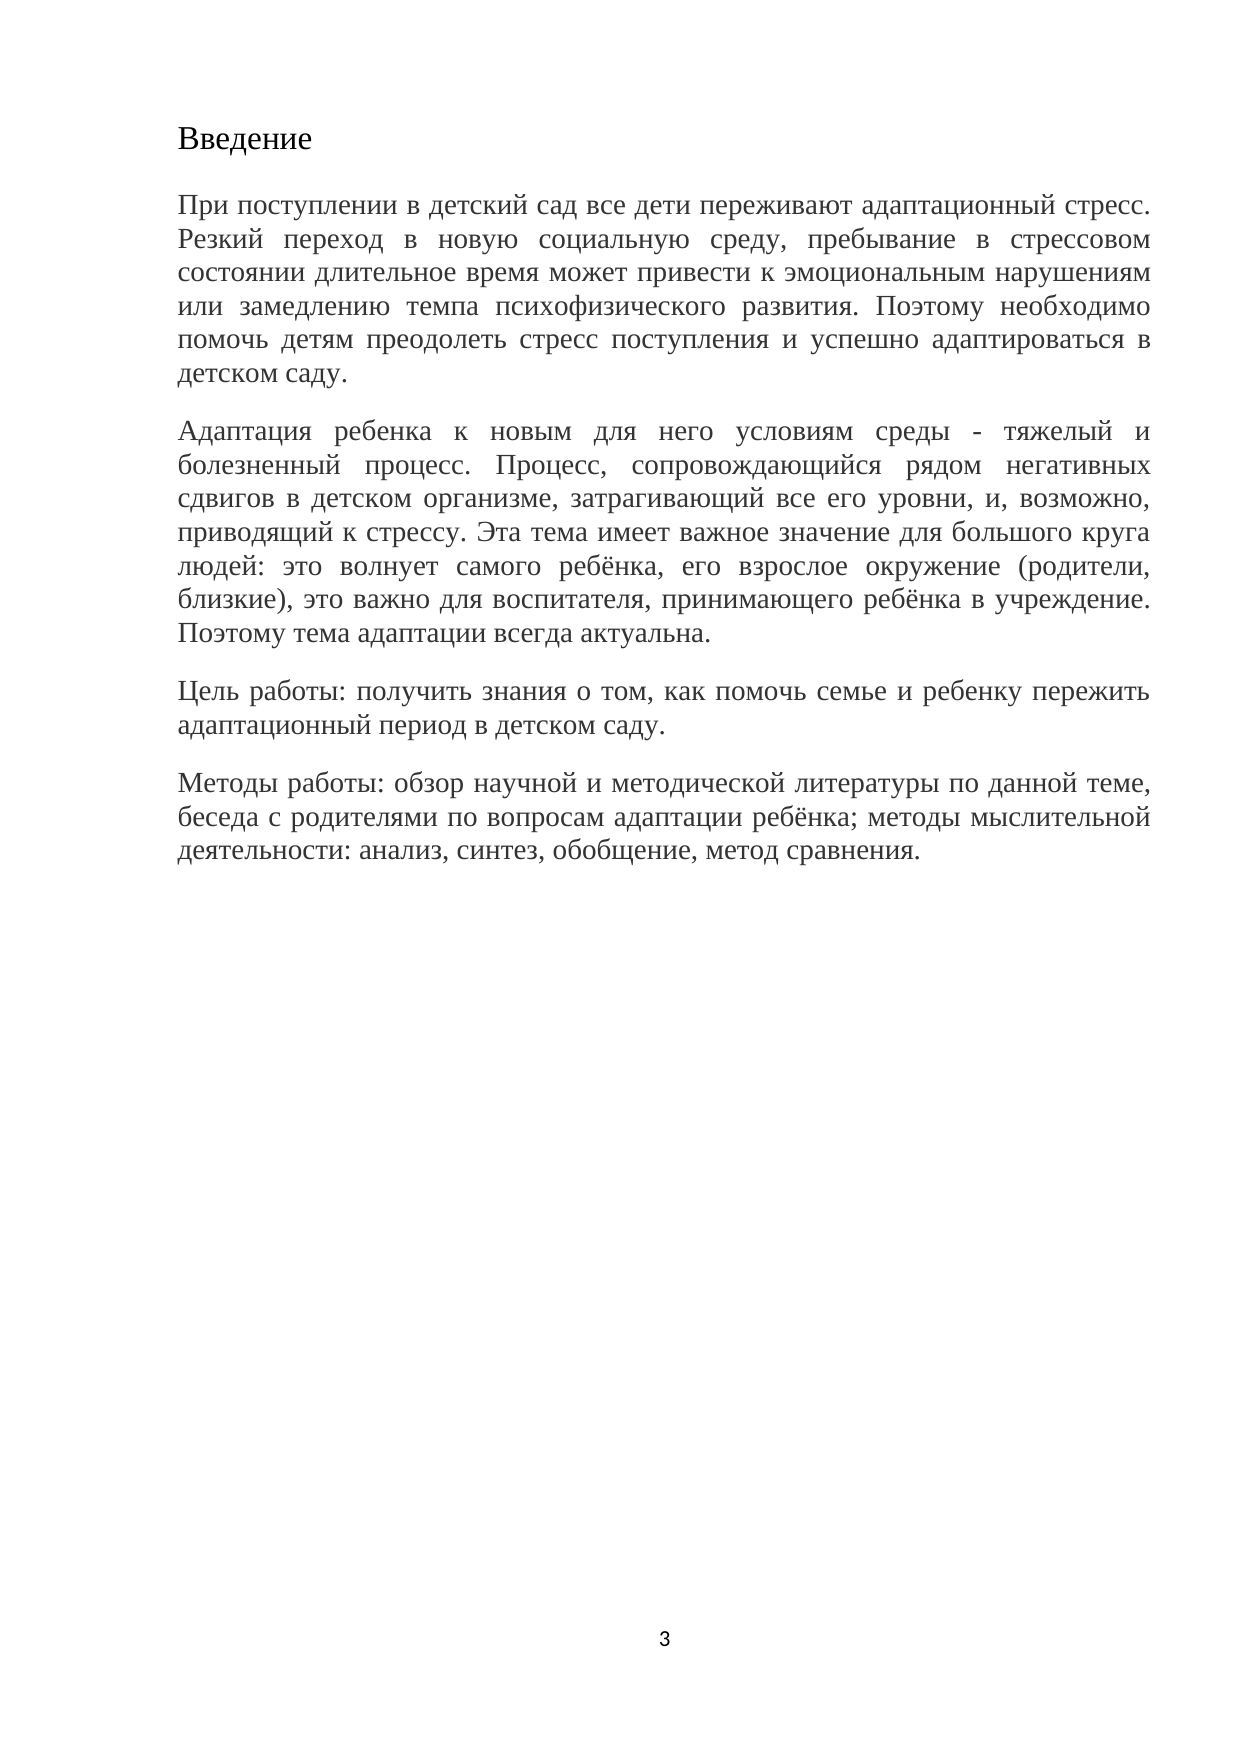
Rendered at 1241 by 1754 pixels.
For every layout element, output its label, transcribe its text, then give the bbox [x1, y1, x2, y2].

text Адаптация ребенка к новым для него условиям среды - тяжелый и болезненный процесс. Процесс, сопровождающийся рядом негативных сдвигов в детском организме, затрагивающий все его уровни, и, возможно, приводящий к стрессу. Эта тема имеет важное значение для большого круга людей: это волнует самого ребёнка, его взрослое окружение (родители, близкие), это важно для воспитателя, принимающего ребёнка в учреждение. Поэтому тема адаптации всегда актуальна. [177, 413, 1152, 648]
text Цель работы: получить знания о том, как помочь семье и ребенку пережить адаптационный период в детском саду. [177, 673, 1152, 740]
text Методы работы: обзор научной и методической литературы по данной теме, беседа с родителями по вопросам адаптации ребёнка; методы мыслительной деятельности: анализ, синтез, обобщение, метод сравнения. [177, 765, 1152, 866]
text При поступлении в детский сад все дети переживают адаптационный стресс. Резкий переход в новую социальную среду, пребывание в стрессовом состоянии длительное время может привести к эмоциональным нарушениям или замедлению темпа психофизического развития. Поэтому необходимо помочь детям преодолеть стресс поступления и успешно адаптироваться в детском саду. [177, 187, 1152, 388]
text Введение [177, 118, 1152, 156]
